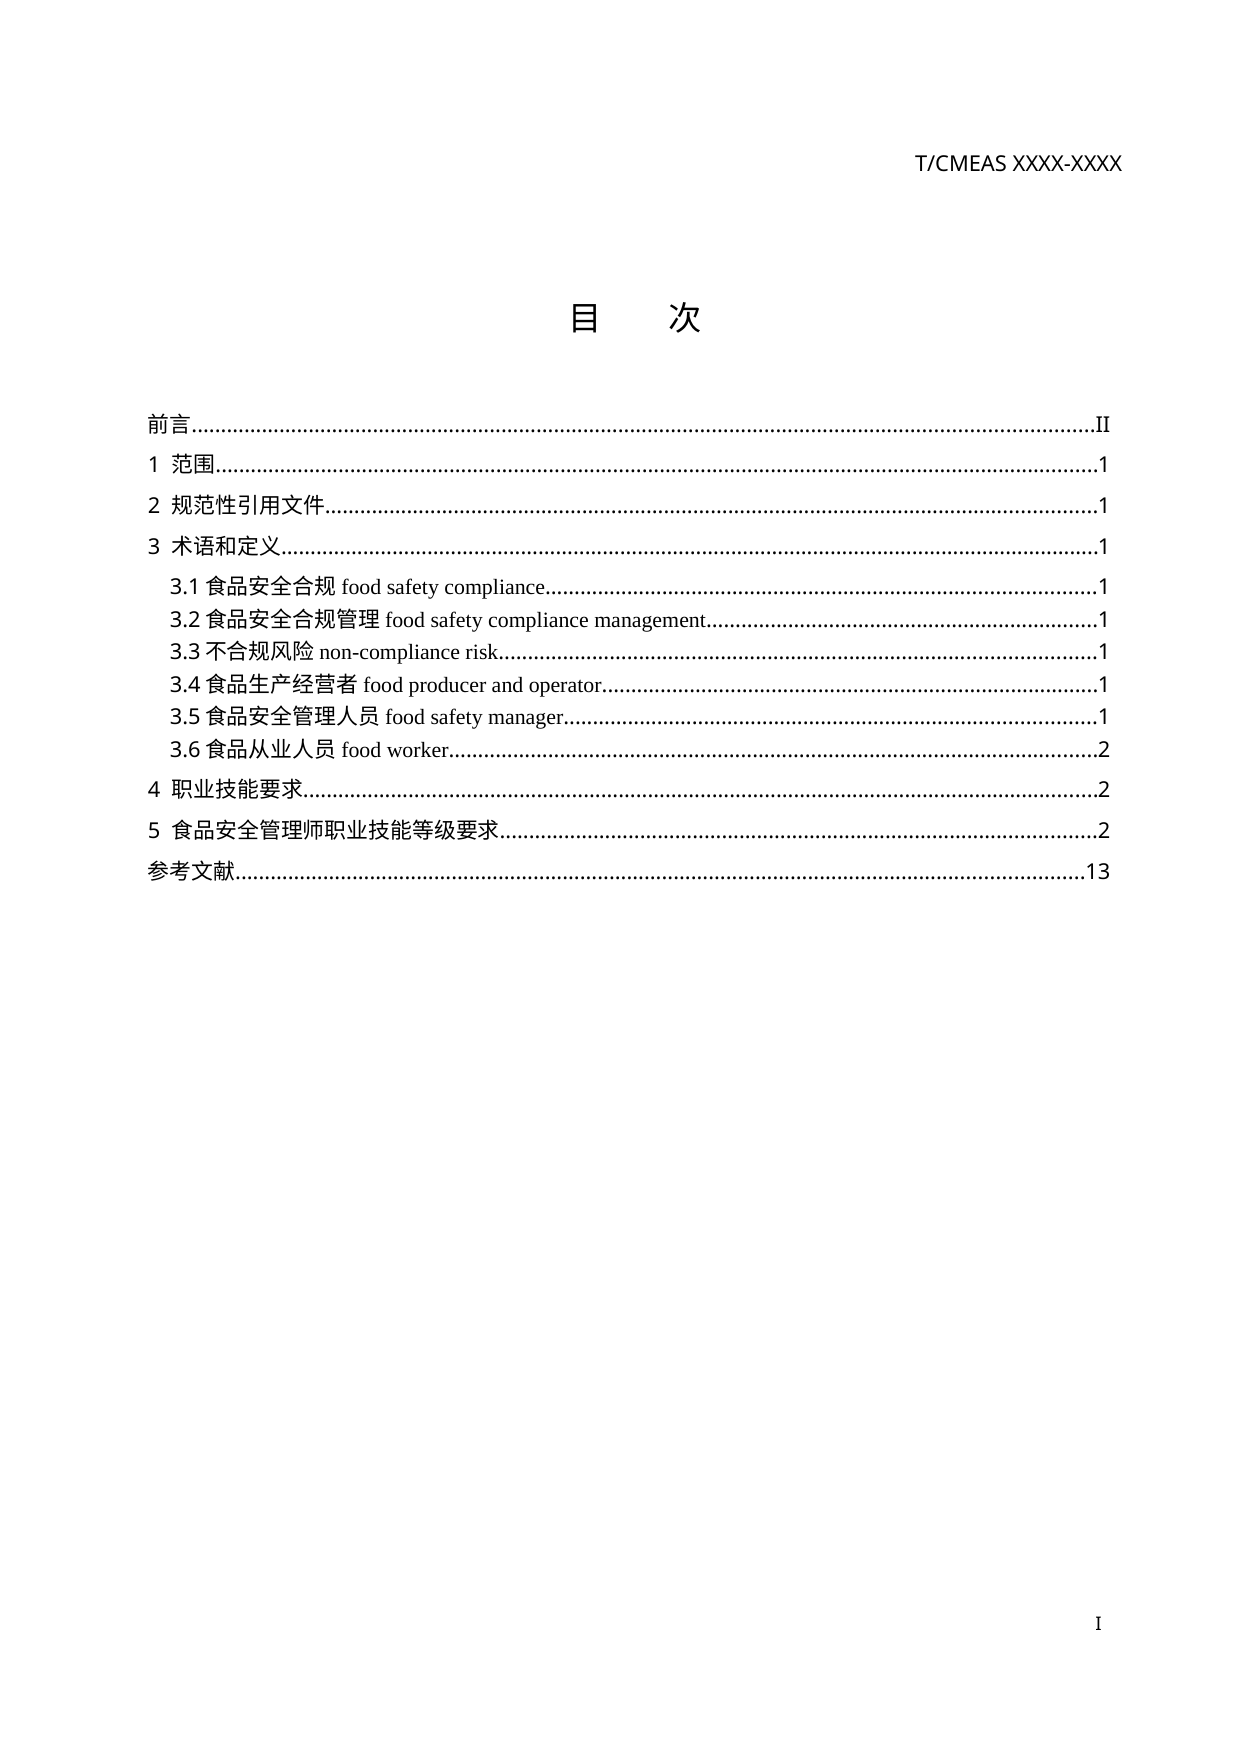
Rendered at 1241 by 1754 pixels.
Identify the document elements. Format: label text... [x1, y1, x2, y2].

text 目 次 [148, 283, 1122, 348]
